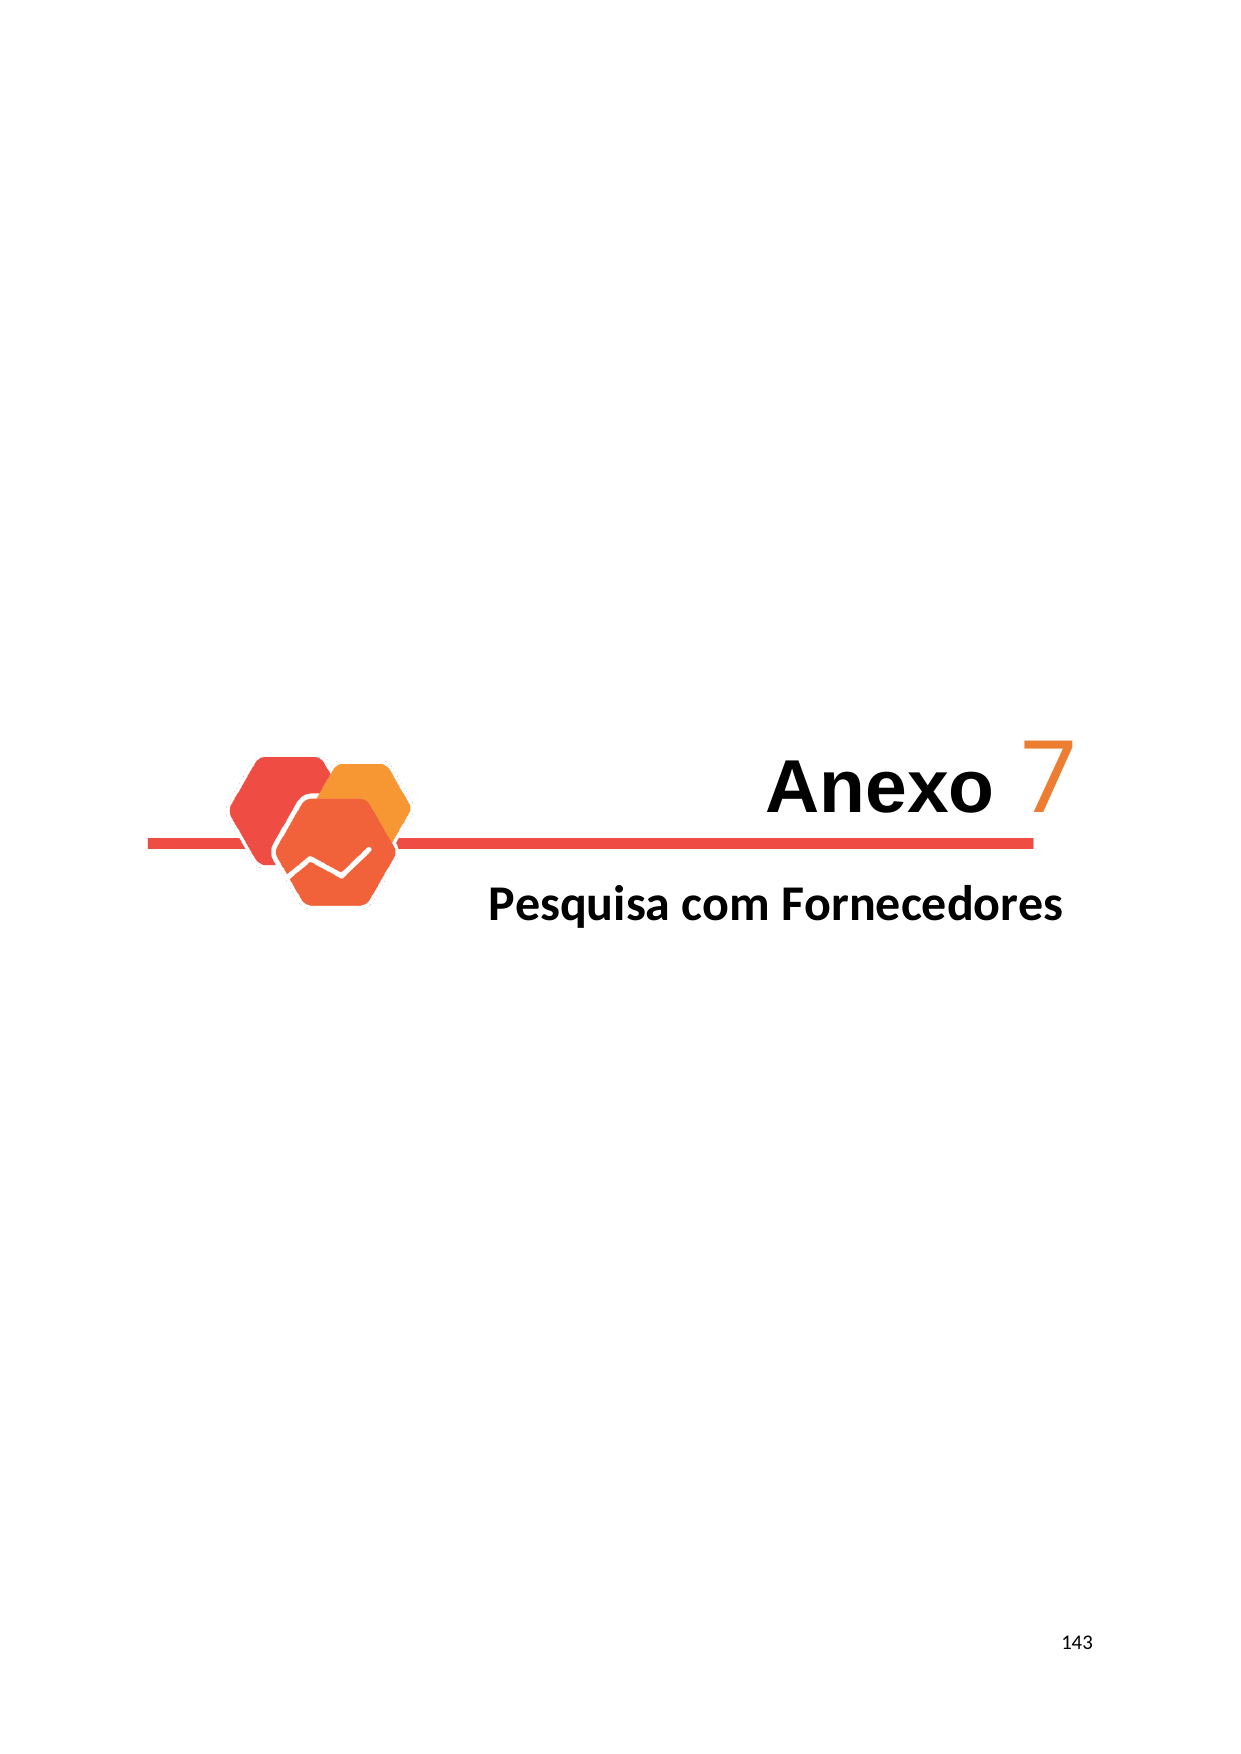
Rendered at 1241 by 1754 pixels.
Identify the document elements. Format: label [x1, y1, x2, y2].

picture [147, 753, 1034, 909]
